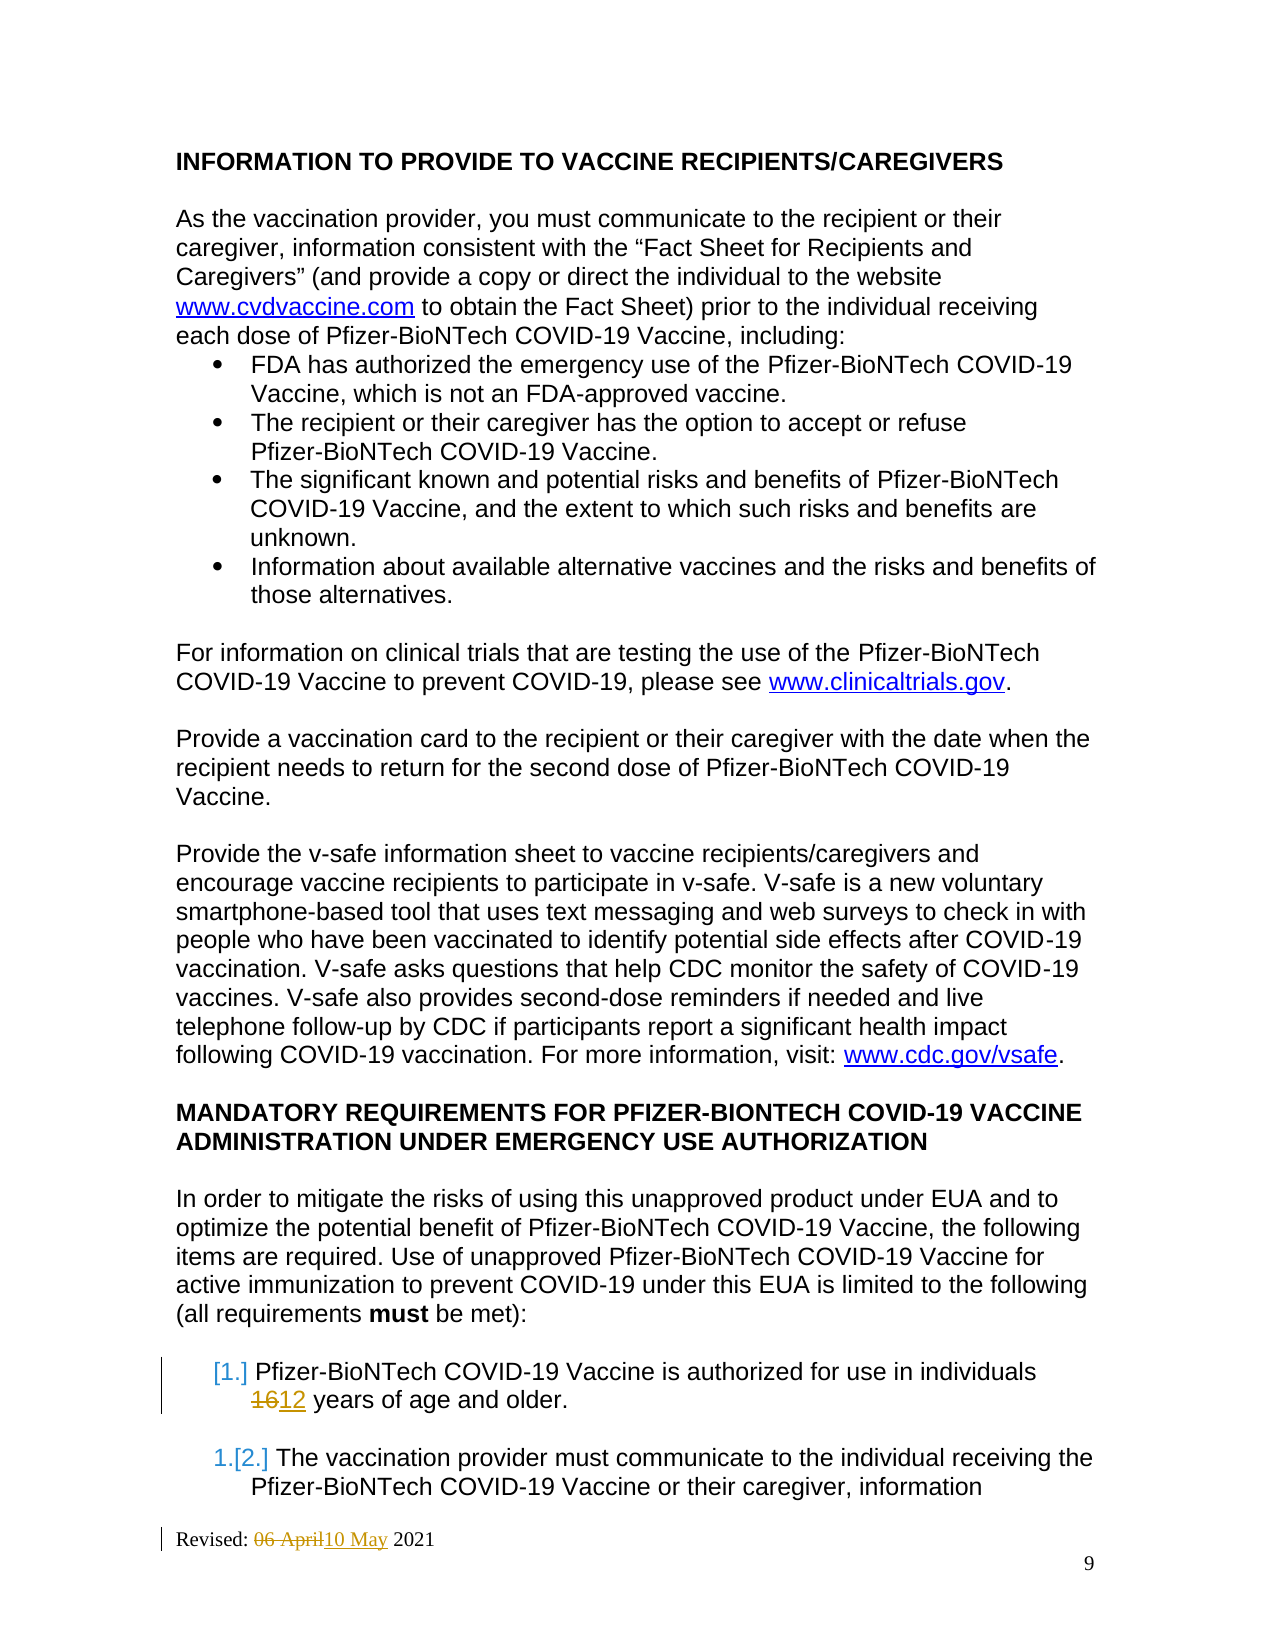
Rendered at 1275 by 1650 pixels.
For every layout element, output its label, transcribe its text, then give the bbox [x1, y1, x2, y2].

list Information about available alternative vaccines and the risks and benefits of those alternatives. [213, 552, 1099, 609]
list The significant known and potential risks and benefits of Pfizer-BioNTech COVID-19 Vaccine, and the extent to which such risks and benefits are unknown. [213, 465, 1099, 552]
text Provide the v-safe information sheet to vaccine recipients/caregivers and encourage vaccine recipients to participate in v-safe. V-safe is a new voluntary smartphone-based tool that uses text messaging and web surveys to check in with people who have been vaccinated to identify potential side effects after COVID-19 vaccination. V-safe asks questions that help CDC monitor the safety of COVID-19 vaccines. V-safe also provides second-dose reminders if needed and live telephone follow-up by CDC if participants report a significant health impact following COVID-19 vaccination. For more information, visit: www.cdc.gov/vsafe. [176, 839, 1099, 1069]
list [213, 1443, 1099, 1500]
text INFORMATION TO PROVIDE TO VACCINE RECIPIENTS/CAREGIVERS [176, 147, 1099, 176]
text Provide a vaccination card to the recipient or their caregiver with the date when the recipient needs to return for the second dose of Pfizer-BioNTech COVID-19 Vaccine. [176, 724, 1099, 810]
list The recipient or their caregiver has the option to accept or refuse Pfizer-BioNTech COVID-19 Vaccine. [213, 408, 1099, 465]
text In order to mitigate the risks of using this unapproved product under EUA and to optimize the potential benefit of Pfizer-BioNTech COVID-19 Vaccine, the following items are required. Use of unapproved Pfizer-BioNTech COVID-19 Vaccine for active immunization to prevent COVID-19 under this EUA is limited to the following (all requirements must be met): [176, 1184, 1099, 1328]
list FDA has authorized the emergency use of the Pfizer-BioNTech COVID-19 Vaccine, which is not an FDA-approved vaccine. [213, 350, 1099, 408]
list Pfizer-BioNTech COVID-19 Vaccine is authorized for use in individuals years of age and older. [213, 1357, 1099, 1414]
text For information on clinical trials that are testing the use of the Pfizer-BioNTech COVID-19 Vaccine to prevent COVID-19, please see www.clinicaltrials.gov. [176, 638, 1099, 695]
text MANDATORY REQUIREMENTS FOR PFIZER-BIONTECH COVID-19 VACCINE ADMINISTRATION UNDER EMERGENCY USE AUTHORIZATION [176, 1098, 1099, 1155]
text As the vaccination provider, you must communicate to the recipient or their caregiver, information consistent with the “Fact Sheet for Recipients and Caregivers” (and provide a copy or direct the individual to the website www.cvdvaccine.com to obtain the Fact Sheet) prior to the individual receiving each dose of Pfizer-BioNTech COVID-19 Vaccine, including: [176, 204, 1099, 350]
